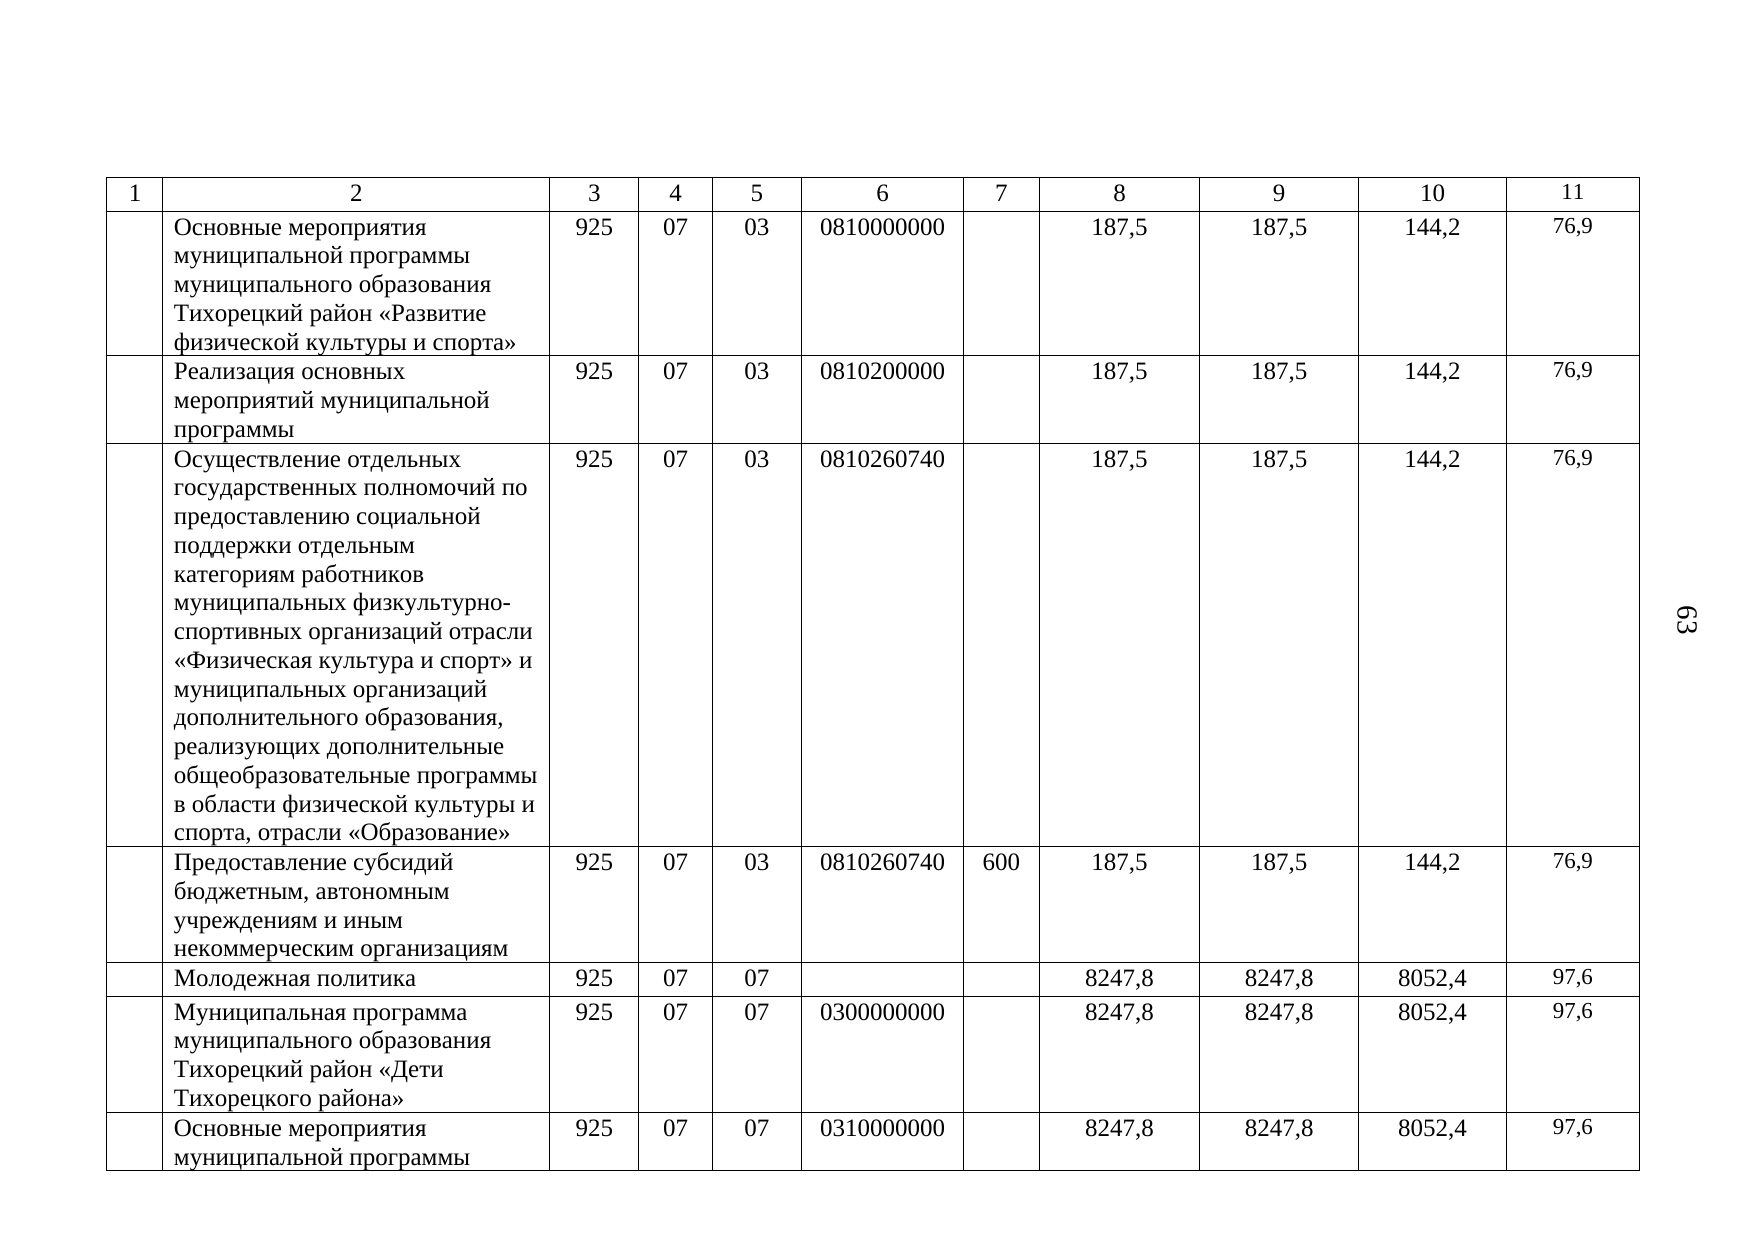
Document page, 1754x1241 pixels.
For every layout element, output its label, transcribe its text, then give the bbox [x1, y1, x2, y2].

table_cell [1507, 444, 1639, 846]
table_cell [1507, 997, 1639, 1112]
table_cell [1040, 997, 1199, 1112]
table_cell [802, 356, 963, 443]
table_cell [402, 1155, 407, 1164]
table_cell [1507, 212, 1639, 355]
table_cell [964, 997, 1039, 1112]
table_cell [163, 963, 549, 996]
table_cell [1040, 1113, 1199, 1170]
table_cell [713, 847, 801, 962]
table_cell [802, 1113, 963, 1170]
table_header 8 [1040, 178, 1199, 211]
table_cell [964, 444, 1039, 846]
table_header 4 [639, 178, 712, 211]
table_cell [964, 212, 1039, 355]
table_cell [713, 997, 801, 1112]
table_header 10 [1359, 178, 1506, 211]
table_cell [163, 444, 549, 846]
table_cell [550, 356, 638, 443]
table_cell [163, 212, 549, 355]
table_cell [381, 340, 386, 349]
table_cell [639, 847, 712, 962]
table_header 3 [550, 178, 638, 211]
table_header 11 [1507, 178, 1639, 211]
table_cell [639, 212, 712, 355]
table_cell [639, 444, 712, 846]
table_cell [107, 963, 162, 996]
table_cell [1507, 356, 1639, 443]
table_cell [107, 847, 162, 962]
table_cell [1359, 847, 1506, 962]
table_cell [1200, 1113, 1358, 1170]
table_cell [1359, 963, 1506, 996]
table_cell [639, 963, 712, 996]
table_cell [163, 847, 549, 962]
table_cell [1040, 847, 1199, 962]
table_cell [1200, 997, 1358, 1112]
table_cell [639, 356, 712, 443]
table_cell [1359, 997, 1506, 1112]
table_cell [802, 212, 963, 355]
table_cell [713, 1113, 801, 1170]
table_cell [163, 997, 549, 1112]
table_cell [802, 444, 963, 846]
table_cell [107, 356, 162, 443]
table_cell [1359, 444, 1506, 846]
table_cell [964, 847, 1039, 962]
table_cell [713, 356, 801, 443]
table_header 1 [107, 178, 162, 211]
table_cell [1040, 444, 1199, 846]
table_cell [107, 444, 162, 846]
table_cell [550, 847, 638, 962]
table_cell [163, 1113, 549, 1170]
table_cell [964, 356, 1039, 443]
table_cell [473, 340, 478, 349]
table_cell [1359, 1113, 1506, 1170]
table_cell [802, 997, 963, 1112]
table_header 9 [1200, 178, 1358, 211]
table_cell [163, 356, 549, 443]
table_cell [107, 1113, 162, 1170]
table_header 5 [713, 178, 801, 211]
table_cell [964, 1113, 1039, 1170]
table_header 6 [802, 178, 963, 211]
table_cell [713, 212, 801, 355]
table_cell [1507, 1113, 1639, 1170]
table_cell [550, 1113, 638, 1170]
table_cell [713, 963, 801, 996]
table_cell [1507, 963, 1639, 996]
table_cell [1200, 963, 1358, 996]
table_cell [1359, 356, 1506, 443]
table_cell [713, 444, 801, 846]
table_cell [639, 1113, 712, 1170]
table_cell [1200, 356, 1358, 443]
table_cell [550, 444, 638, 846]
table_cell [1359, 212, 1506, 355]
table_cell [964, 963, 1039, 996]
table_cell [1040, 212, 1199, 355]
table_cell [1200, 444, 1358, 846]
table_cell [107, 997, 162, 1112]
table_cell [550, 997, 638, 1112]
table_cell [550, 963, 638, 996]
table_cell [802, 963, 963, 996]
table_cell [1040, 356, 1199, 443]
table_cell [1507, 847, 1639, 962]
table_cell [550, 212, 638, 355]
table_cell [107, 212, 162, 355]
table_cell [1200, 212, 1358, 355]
table_header 2 [163, 178, 549, 211]
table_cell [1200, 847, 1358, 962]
table_header 7 [964, 178, 1039, 211]
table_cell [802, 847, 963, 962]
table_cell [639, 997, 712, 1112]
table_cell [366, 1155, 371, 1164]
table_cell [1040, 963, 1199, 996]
